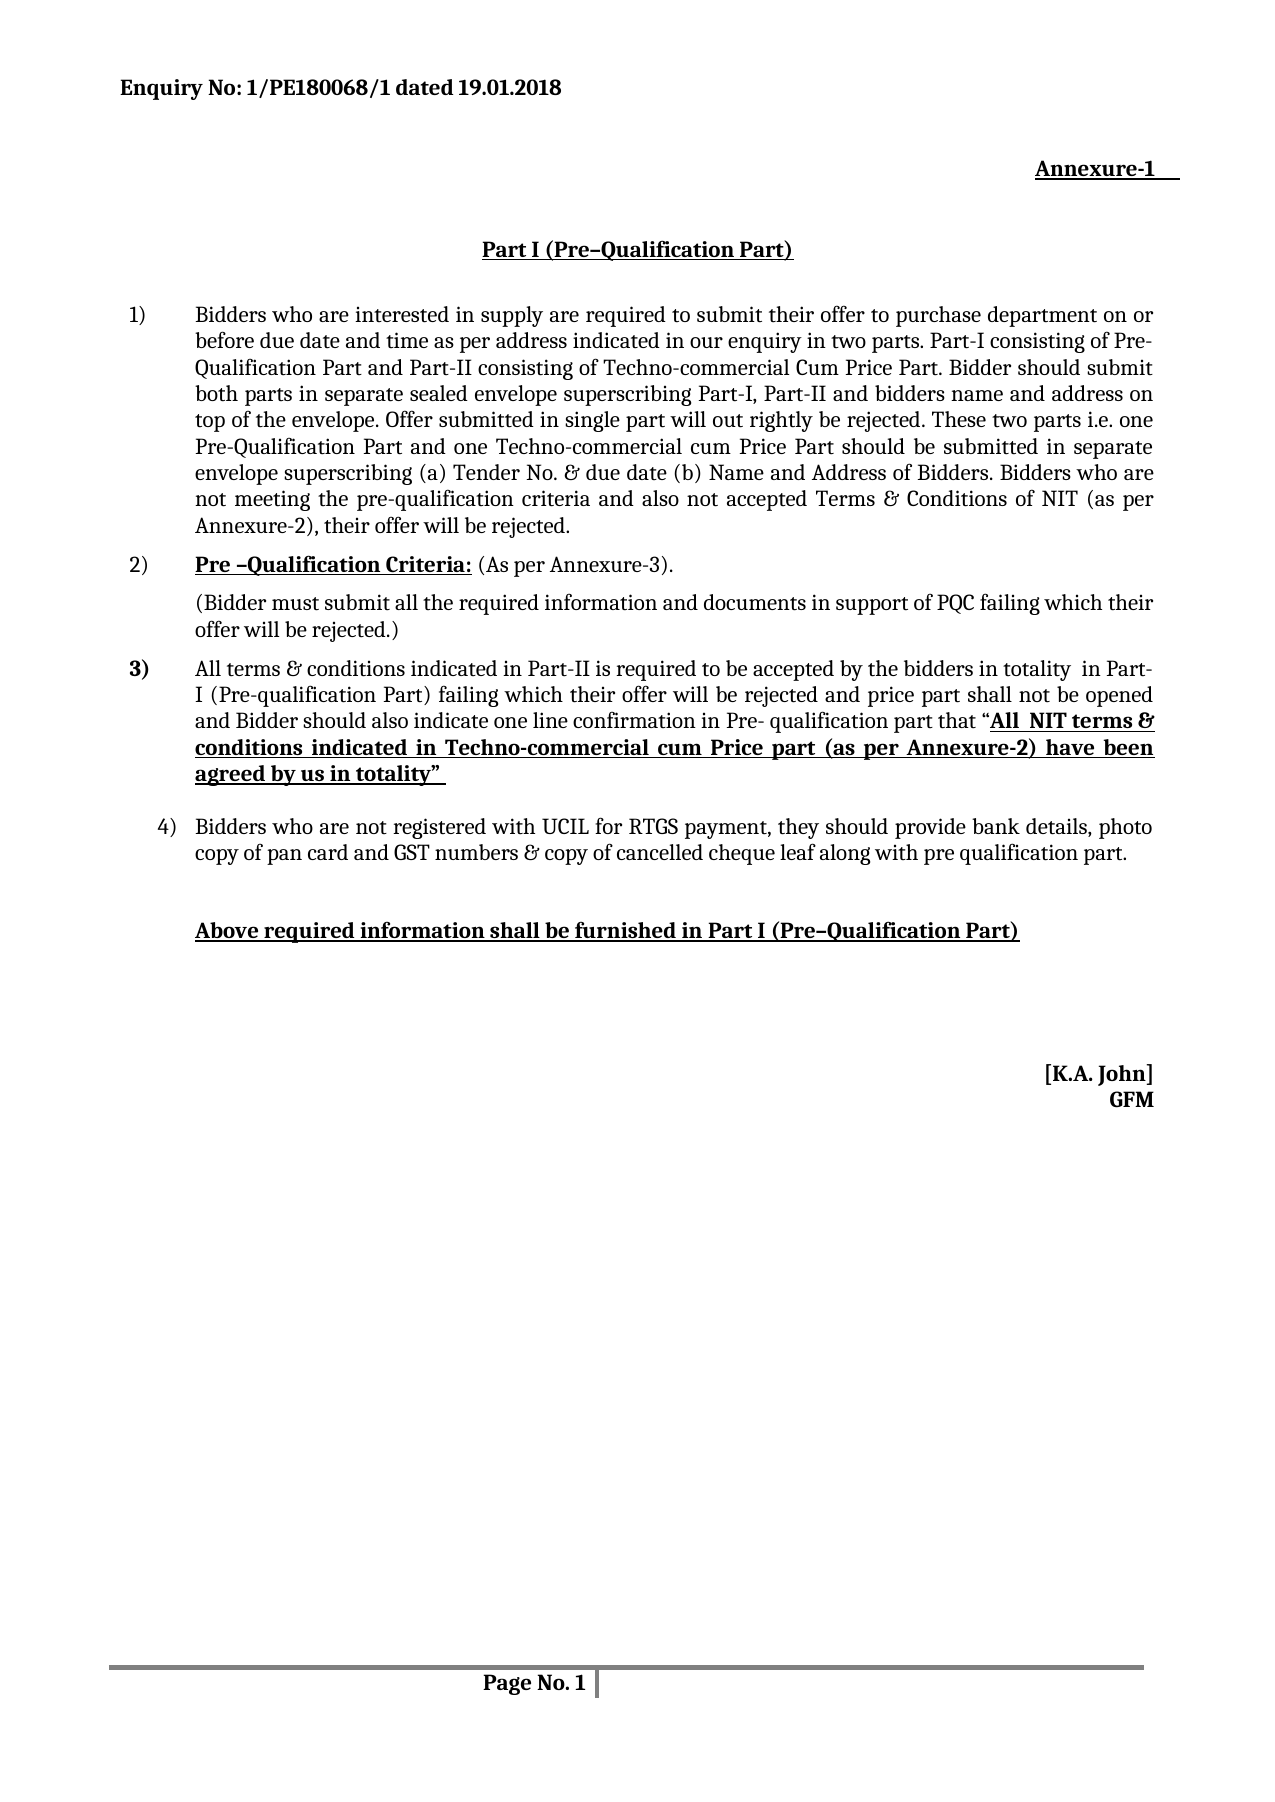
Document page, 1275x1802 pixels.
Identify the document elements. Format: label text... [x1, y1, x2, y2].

list Bidders who are not registered with UCIL for RTGS payment, they should provide bank details, photo copy of pan card and GST numbers & copy of cancelled cheque leaf along with pre qualification part. [157, 813, 1155, 866]
text GFM [120, 1087, 1155, 1113]
list Bidders who are interested in supply are required to submit their offer to purchase department on or before due date and time as per address indicated in our enquiry in two parts. Part-I consisting of Pre-Qualification Part and Part-II consisting of Techno-commercial Cum Price Part. Bidder should submit both parts in separate sealed envelope superscribing Part-I, Part-II and bidders name and address on top of the envelope. Offer submitted in single part will out rightly be rejected. These two parts i.e. one Pre-Qualification Part and one Techno-commercial cum Price Part should be submitted in separate envelope superscribing (a) Tender No. & due date (b) Name and Address of Bidders. Bidders who are not meeting the pre-qualification criteria and also not accepted Terms & Conditions of NIT (as per Annexure-2), their offer will be rejected. [129, 302, 1155, 539]
text [K.A. John] [120, 1061, 1155, 1087]
text Part I (Pre–Qualification Part) [120, 236, 1155, 263]
text Above required information shall be furnished in Part I (Pre–Qualification Part) [195, 918, 1155, 944]
list (Bidder must submit all the required information and documents in support of PQC failing which their offer will be rejected.) [195, 590, 1155, 643]
text Annexure-1 [120, 156, 1155, 182]
list Pre –Qualification Criteria: (As per Annexure-3). [129, 551, 1155, 578]
list All terms & conditions indicated in Part-II is required to be accepted by the bidders in totality in Part-I (Pre-qualification Part) failing which their offer will be rejected and price part shall not be opened and Bidder should also indicate one line confirmation in Pre- qualification part that “All NIT terms & conditions indicated in Techno-commercial cum Price part (as per Annexure-2) have been agreed by us in totality” [129, 655, 1155, 787]
